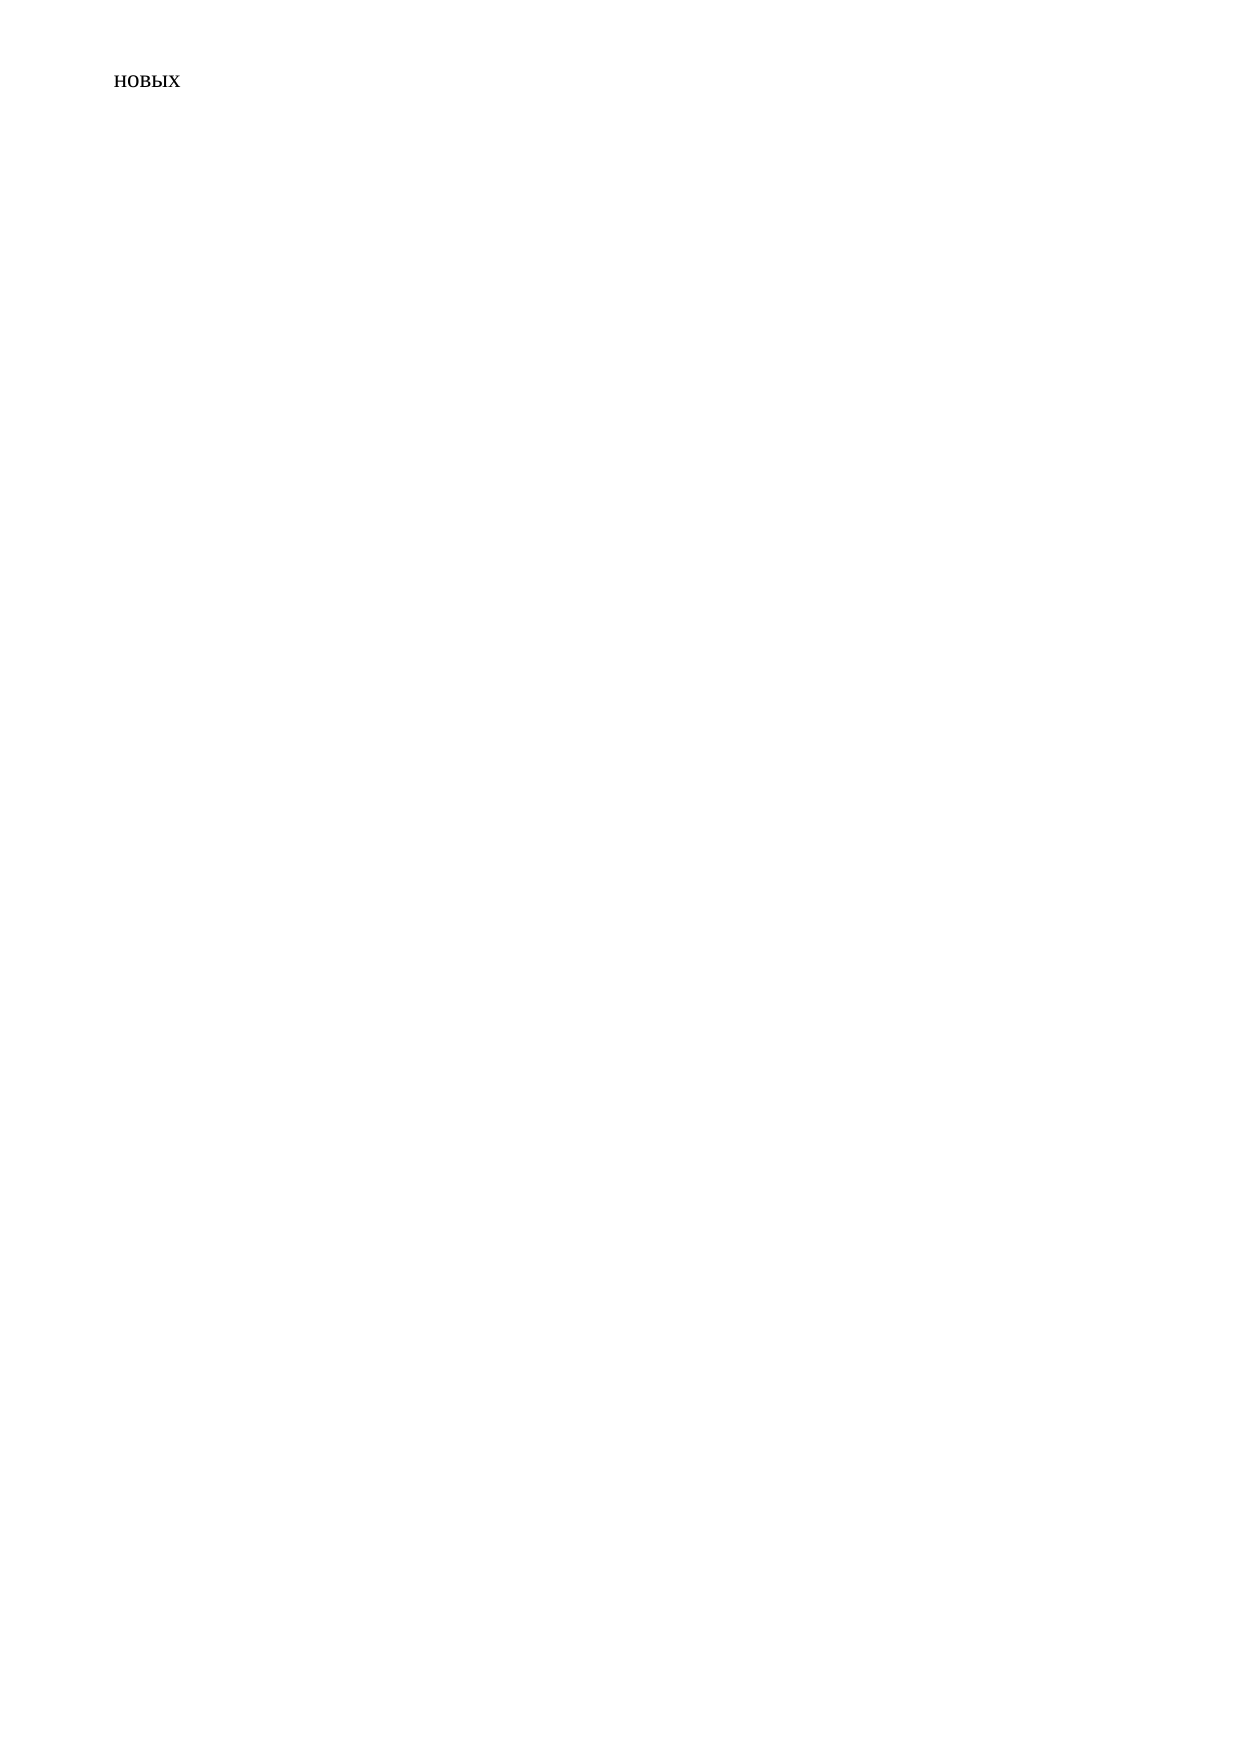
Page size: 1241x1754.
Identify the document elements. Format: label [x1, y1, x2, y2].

list [113, 64, 1152, 93]
